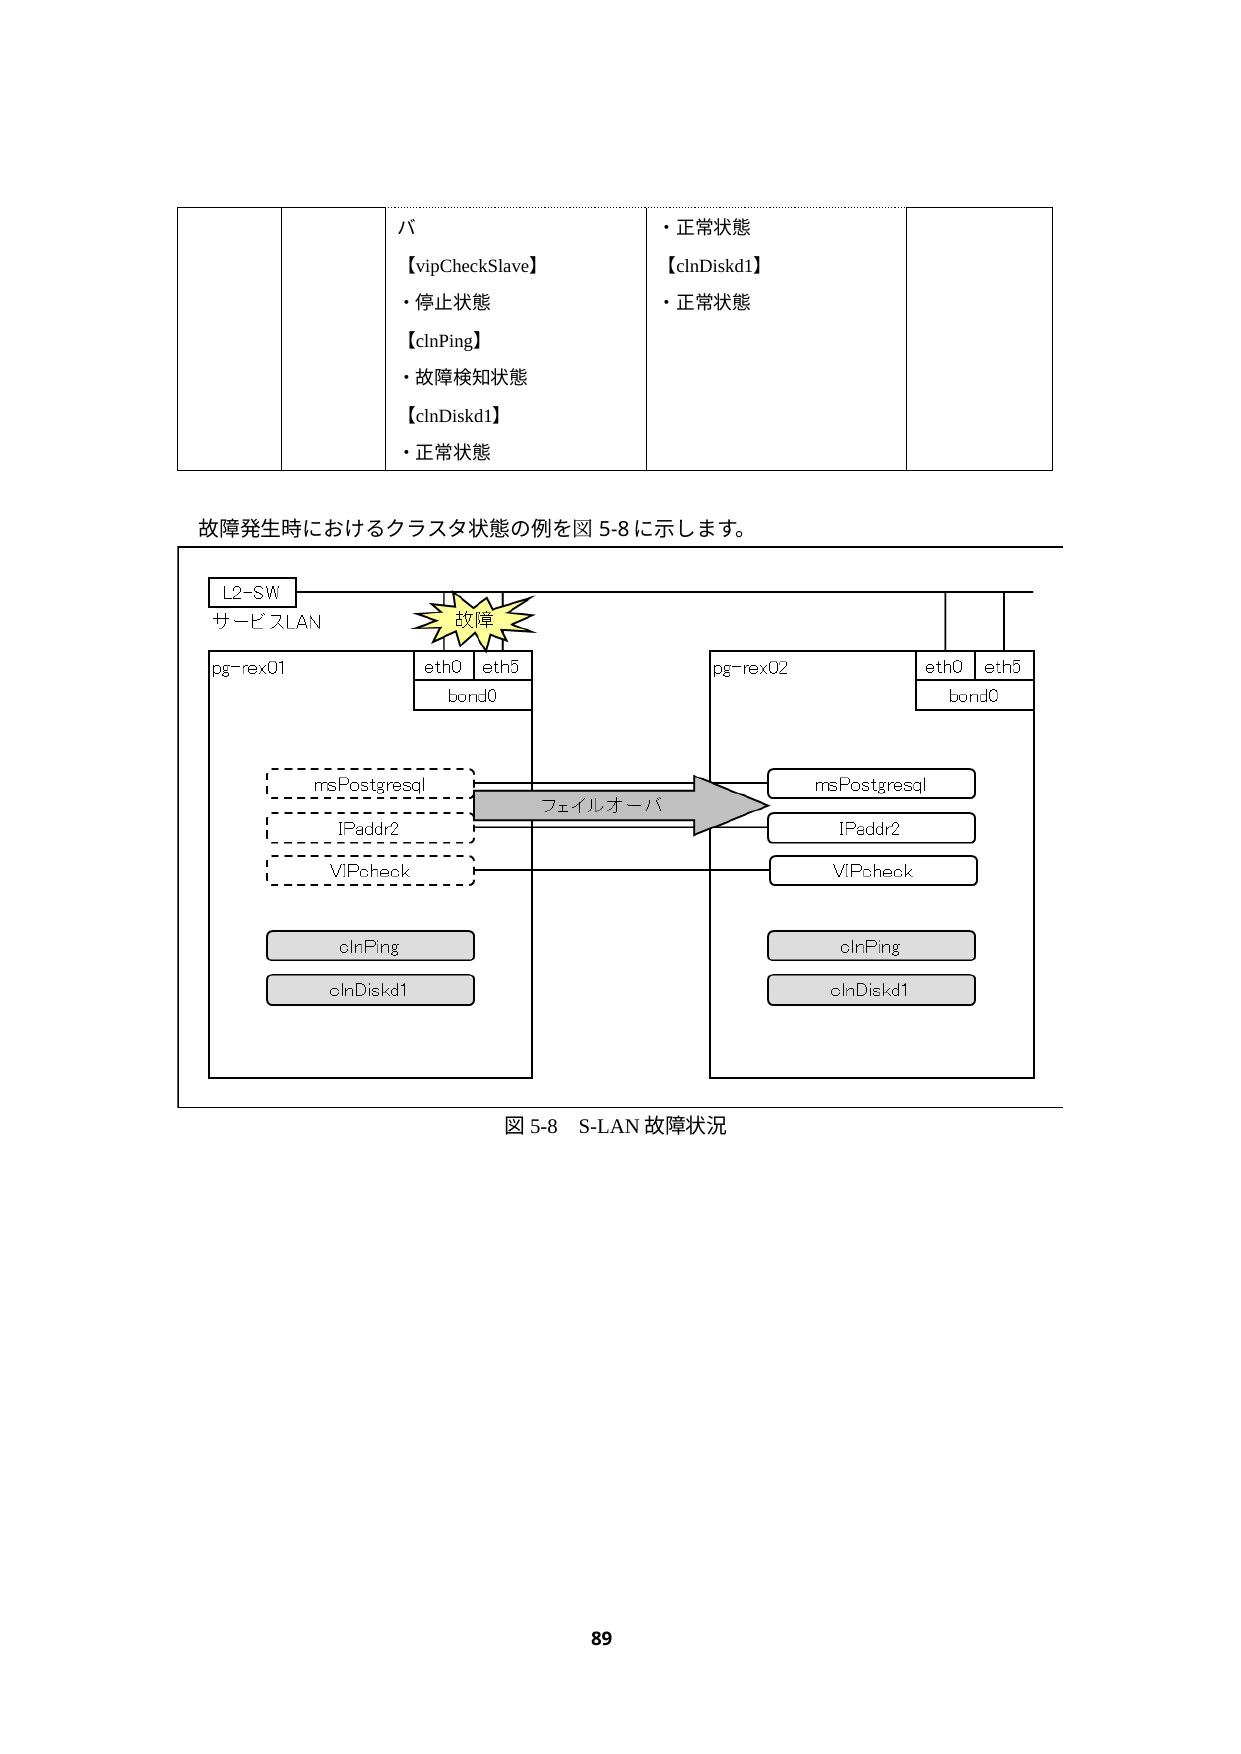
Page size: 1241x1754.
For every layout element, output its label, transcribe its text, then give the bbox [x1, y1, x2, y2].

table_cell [647, 207, 906, 470]
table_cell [386, 207, 646, 470]
picture [177, 546, 1063, 1108]
